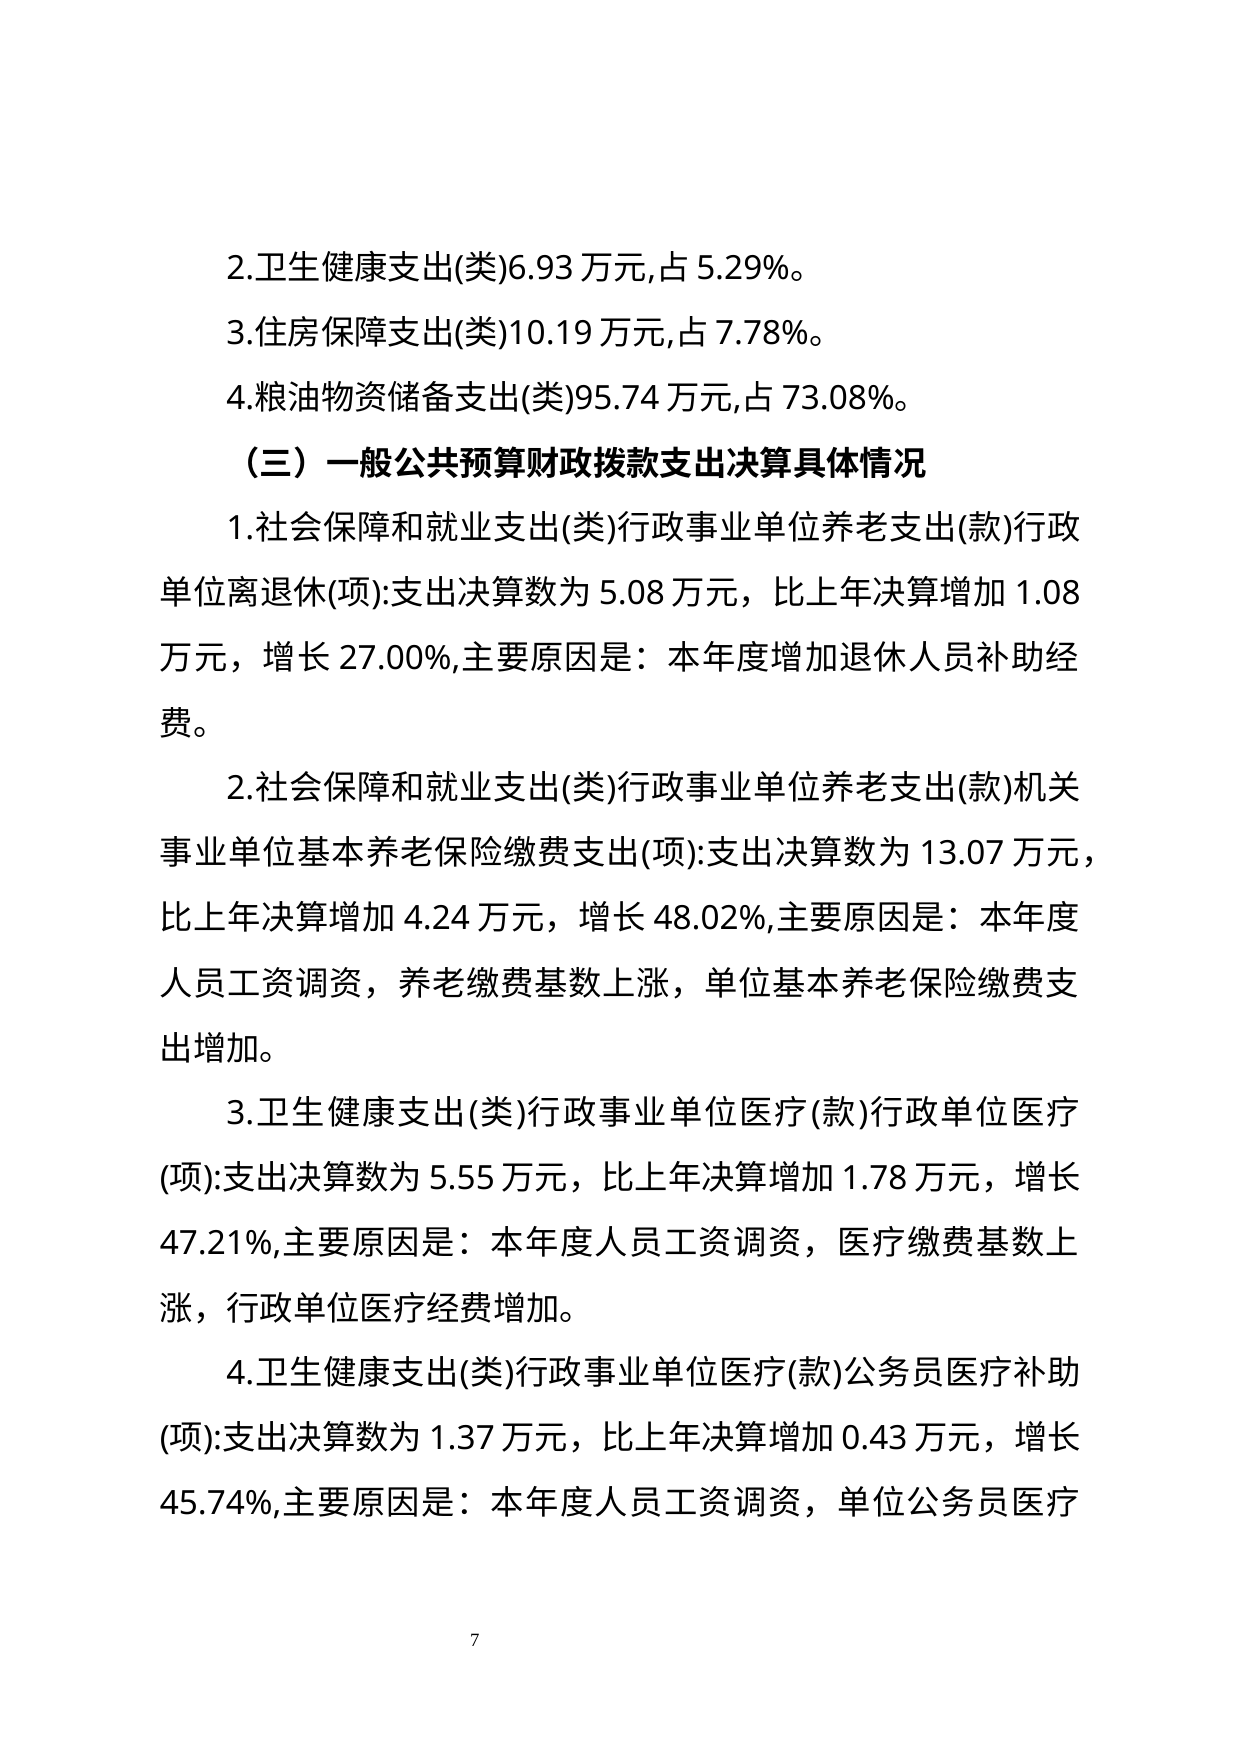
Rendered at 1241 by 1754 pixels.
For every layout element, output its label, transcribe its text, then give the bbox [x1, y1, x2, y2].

text 3.住房保障支出(类)10.19万元,占7.78%。 [159, 298, 1081, 363]
text 2.卫生健康支出(类)6.93万元,占5.29%。 [159, 233, 1081, 298]
text 1.社会保障和就业支出(类)行政事业单位养老支出(款)行政单位离退休(项):支出决算数为5.08万元，比上年决算增加1.08万元，增长27.00%,主要原因是：本年度增加退休人员补助经费。 [159, 493, 1081, 753]
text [159, 1338, 1081, 1533]
text （三）一般公共预算财政拨款支出决算具体情况 [159, 428, 1081, 493]
text 3.卫生健康支出(类)行政事业单位医疗(款)行政单位医疗(项):支出决算数为5.55万元，比上年决算增加1.78万元，增长47.21%,主要原因是：本年度人员工资调资，医疗缴费基数上涨，行政单位医疗经费增加。 [159, 1078, 1081, 1338]
text 4.粮油物资储备支出(类)95.74万元,占73.08%。 [159, 363, 1081, 428]
text 2.社会保障和就业支出(类)行政事业单位养老支出(款)机关事业单位基本养老保险缴费支出(项):支出决算数为13.07万元，比上年决算增加4.24万元，增长48.02%,主要原因是：本年度人员工资调资，养老缴费基数上涨，单位基本养老保险缴费支出增加。 [159, 753, 1081, 1078]
